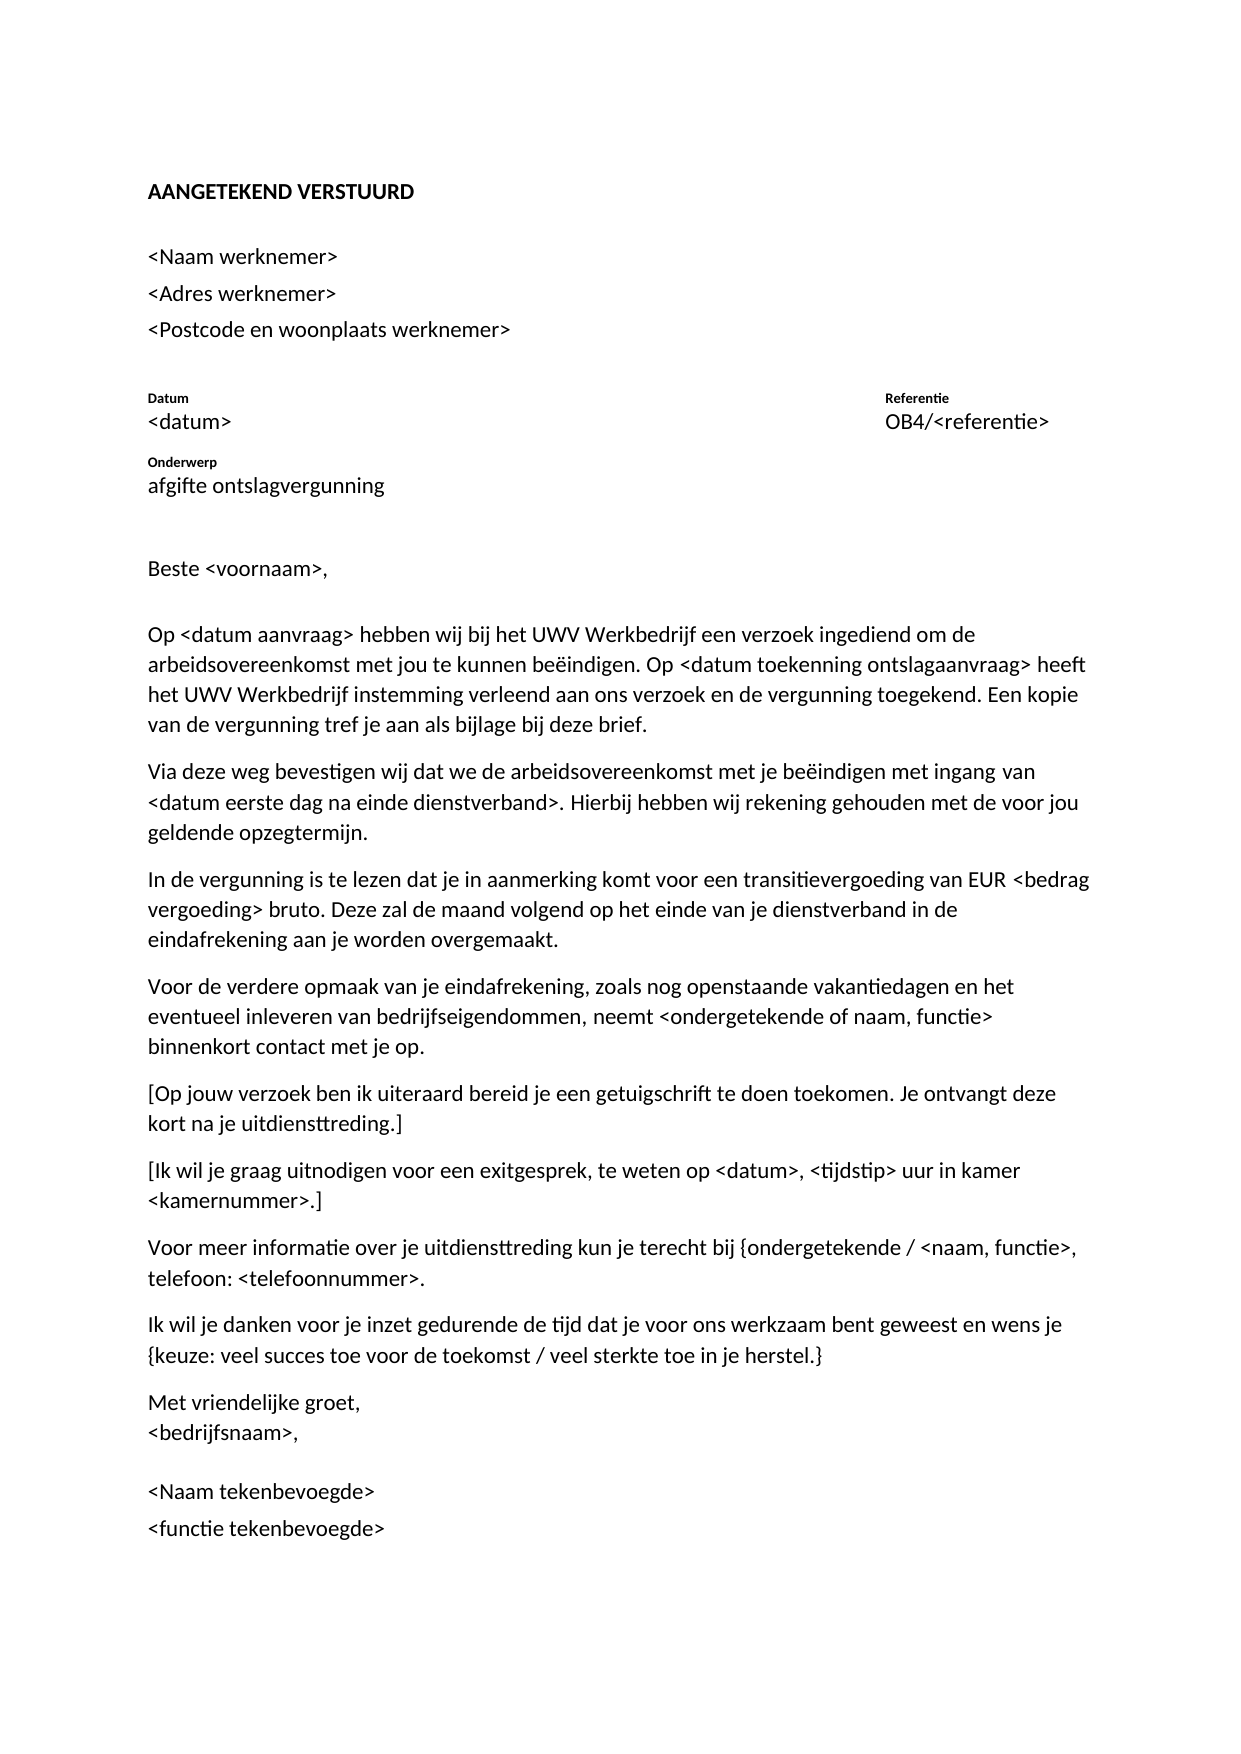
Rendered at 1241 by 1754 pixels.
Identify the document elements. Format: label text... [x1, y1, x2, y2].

text Datum Referentie [148, 381, 1093, 407]
text Ik wil je danken voor je inzet gedurende de tijd dat je voor ons werkzaam bent geweest en wens je {keuze: veel succes toe voor de toekomst / veel sterkte toe in je herstel.} [148, 1311, 1093, 1369]
text Onderwerp afgifte ontslagvergunning [148, 435, 1093, 499]
text AANGETEKEND VERSTUURD [148, 177, 1093, 205]
text In de vergunning is te lezen dat je in aanmerking komt voor een transitievergoeding van EUR <bedrag vergoeding> bruto. Deze zal de maand volgend op het einde van je dienstverband in de eindafrekening aan je worden overgemaakt. [148, 865, 1093, 953]
text <Naam werknemer> <Adres werknemer> <Postcode en woonplaats werknemer> [148, 242, 1093, 343]
text <datum> OB4/<referentie> [148, 407, 1093, 435]
text Via deze weg bevestigen wij dat we de arbeidsovereenkomst met je beëindigen met ingang van <datum eerste dag na einde dienstverband>. Hierbij hebben wij rekening gehouden met de voor jou geldende opzegtermijn. [148, 757, 1093, 846]
text [Op jouw verzoek ben ik uiteraard bereid je een getuigschrift te doen toekomen. Je ontvangt deze kort na je uitdiensttreding.] [148, 1079, 1093, 1138]
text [148, 1477, 1093, 1578]
text Beste <voornaam>, [148, 554, 1093, 582]
text [Ik wil je graag uitnodigen voor een exitgesprek, te weten op <datum>, <tijdstip> uur in kamer <kamernummer>.] [148, 1156, 1093, 1215]
text Voor de verdere opmaak van je eindafrekening, zoals nog openstaande vakantiedagen en het eventueel inleveren van bedrijfseigendommen, neemt <ondergetekende of naam, functie> binnenkort contact met je op. [148, 972, 1093, 1061]
text Op <datum aanvraag> hebben wij bij het UWV Werkbedrijf een verzoek ingediend om de arbeidsovereenkomst met jou te kunnen beëindigen. Op <datum toekenning ontslagaanvraag> heeft het UWV Werkbedrijf instemming verleend aan ons verzoek en de vergunning toegekend. Een kopie van de vergunning tref je aan als bijlage bij deze brief. [148, 620, 1093, 739]
text Voor meer informatie over je uitdiensttreding kun je terecht bij {ondergetekende / <naam, functie>, telefoon: <telefoonnummer>. [148, 1233, 1093, 1292]
text Met vriendelijke groet, <bedrijfsnaam>, [148, 1388, 1093, 1446]
